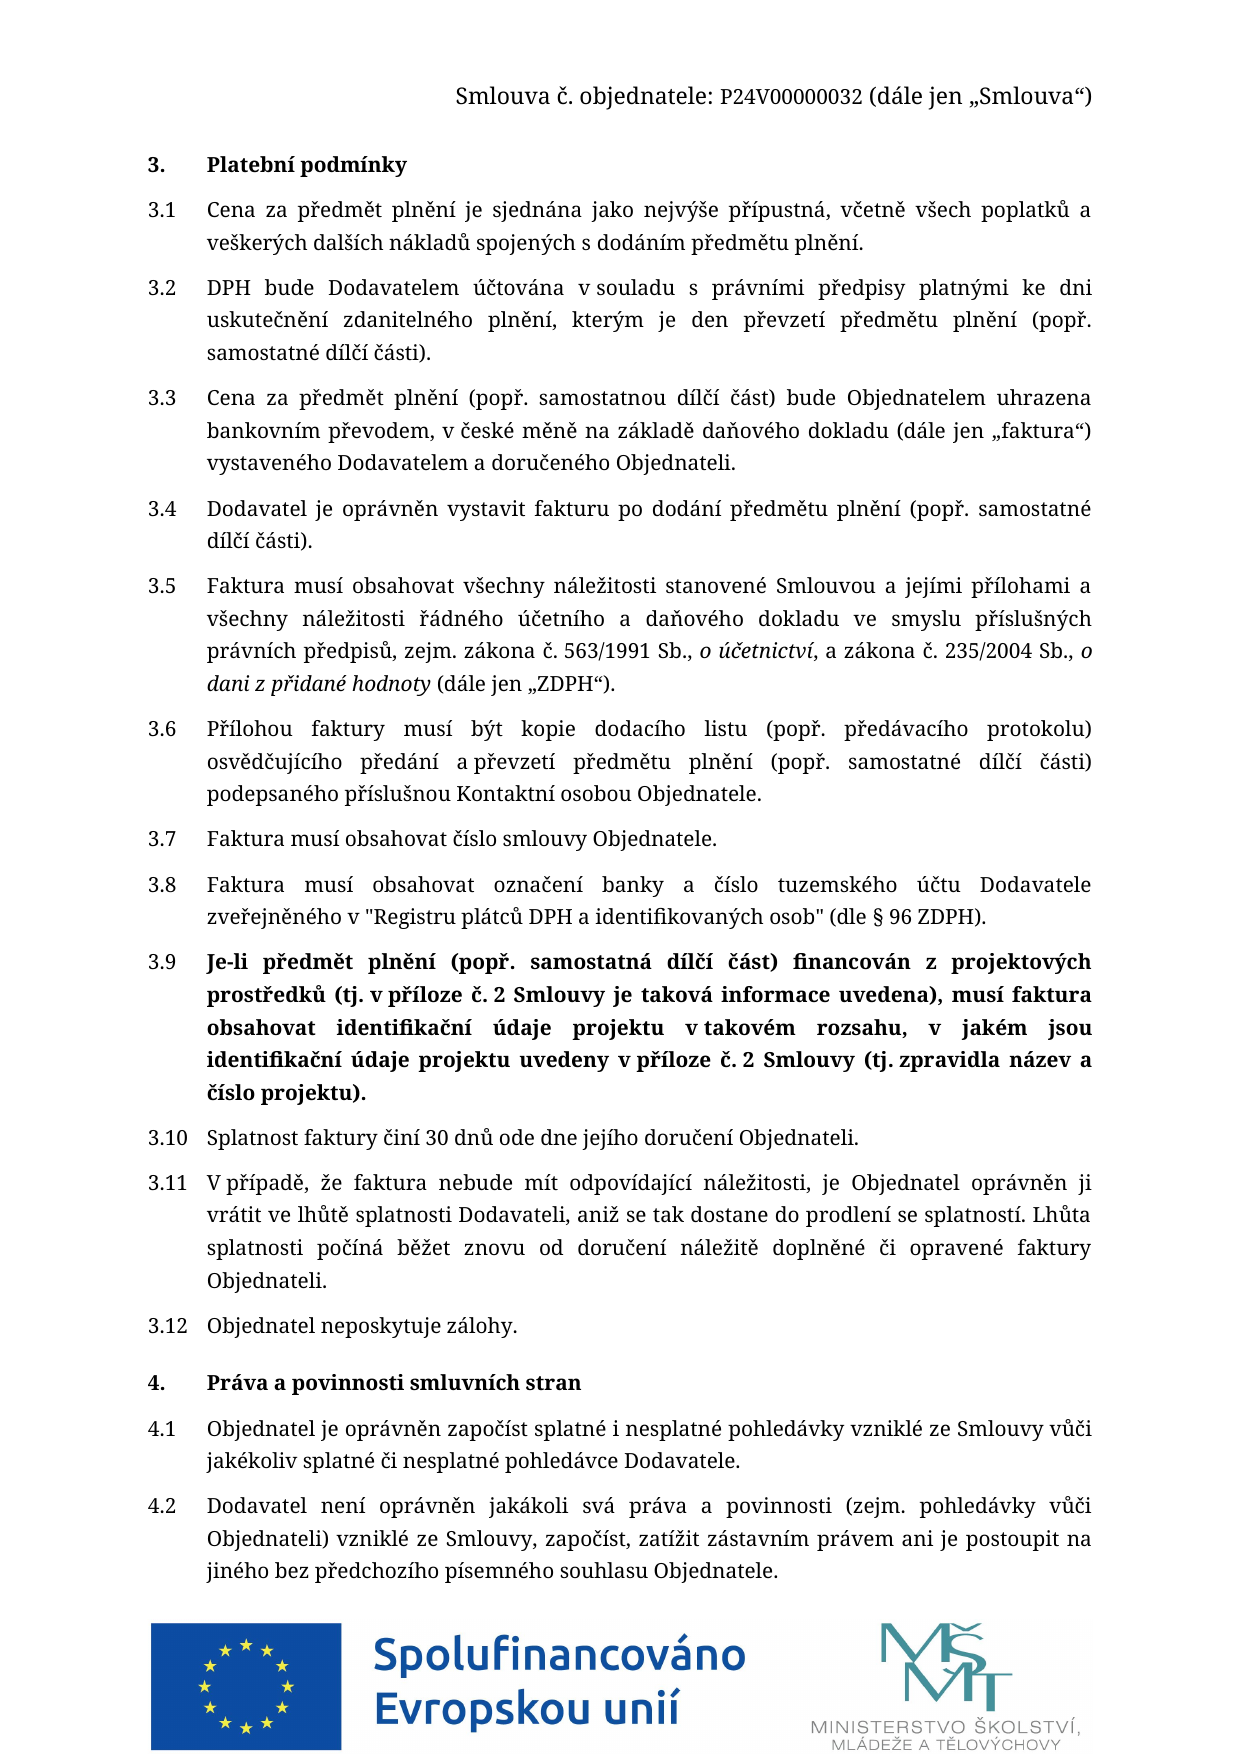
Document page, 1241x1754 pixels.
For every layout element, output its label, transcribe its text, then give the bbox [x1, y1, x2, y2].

list Platební podmínky [148, 150, 1093, 179]
list Cena za předmět plnění (popř. samostatnou dílčí část) bude Objednatelem uhrazena bankovním převodem, v české měně na základě daňového dokladu (dále jen „faktura“) vystaveného Dodavatelem a doručeného Objednateli. [148, 383, 1093, 477]
list Dodavatel je oprávněn vystavit fakturu po dodání předmětu plnění (popř. samostatné dílčí části). [148, 494, 1093, 555]
list Faktura musí obsahovat všechny náležitosti stanovené Smlouvou a jejími přílohami a všechny náležitosti řádného účetního a daňového dokladu ve smyslu příslušných právních předpisů, zejm. zákona č. 563/1991 Sb., o účetnictví, a zákona č. 235/2004 Sb., o dani z přidané hodnoty (dále jen „ZDPH“). [148, 571, 1093, 698]
list Faktura musí obsahovat označení banky a číslo tuzemského účtu Dodavatele zveřejněného v "Registru plátců DPH a identifikovaných osob" (dle § 96 ZDPH). [148, 870, 1093, 931]
list DPH bude Dodavatelem účtována v souladu s právními předpisy platnými ke dni uskutečnění zdanitelného plnění, kterým je den převzetí předmětu plnění (popř. samostatné dílčí části). [148, 273, 1093, 367]
list V případě, že faktura nebude mít odpovídající náležitosti, je Objednatel oprávněn ji vrátit ve lhůtě splatnosti Dodavateli, aniž se tak dostane do prodlení se splatností. Lhůta splatnosti počíná běžet znovu od doručení náležitě doplněné či opravené faktury Objednateli. [148, 1168, 1093, 1294]
list Objednatel je oprávněn započíst splatné i nesplatné pohledávky vzniklé ze Smlouvy vůči jakékoliv splatné či nesplatné pohledávce Dodavatele. [148, 1414, 1093, 1475]
list Faktura musí obsahovat číslo smlouvy Objednatele. [148, 824, 1093, 853]
list Práva a povinnosti smluvních stran [148, 1368, 1093, 1397]
list Cena za předmět plnění je sjednána jako nejvýše přípustná, včetně všech poplatků a veškerých dalších nákladů spojených s dodáním předmětu plnění. [148, 195, 1093, 256]
list Objednatel neposkytuje zálohy. [148, 1311, 1093, 1339]
picture [147, 1619, 1093, 1754]
list Dodavatel není oprávněn jakákoli svá práva a povinnosti (zejm. pohledávky vůči Objednateli) vzniklé ze Smlouvy, započíst, zatížit zástavním právem ani je postoupit na jiného bez předchozího písemného souhlasu Objednatele. [148, 1491, 1093, 1585]
list Je-li předmět plnění (popř. samostatná dílčí část) financován z projektových prostředků (tj. v příloze č. 2 Smlouvy je taková informace uvedena), musí faktura obsahovat identifikační údaje projektu v takovém rozsahu, v jakém jsou identifikační údaje projektu uvedeny v příloze č. 2 Smlouvy (tj. zpravidla název a číslo projektu). [148, 947, 1093, 1106]
list Splatnost faktury činí 30 dnů ode dne jejího doručení Objednateli. [148, 1123, 1093, 1151]
list Přílohou faktury musí být kopie dodacího listu (popř. předávacího protokolu) osvědčujícího předání a převzetí předmětu plnění (popř. samostatné dílčí části) podepsaného příslušnou Kontaktní osobou Objednatele. [148, 714, 1093, 808]
